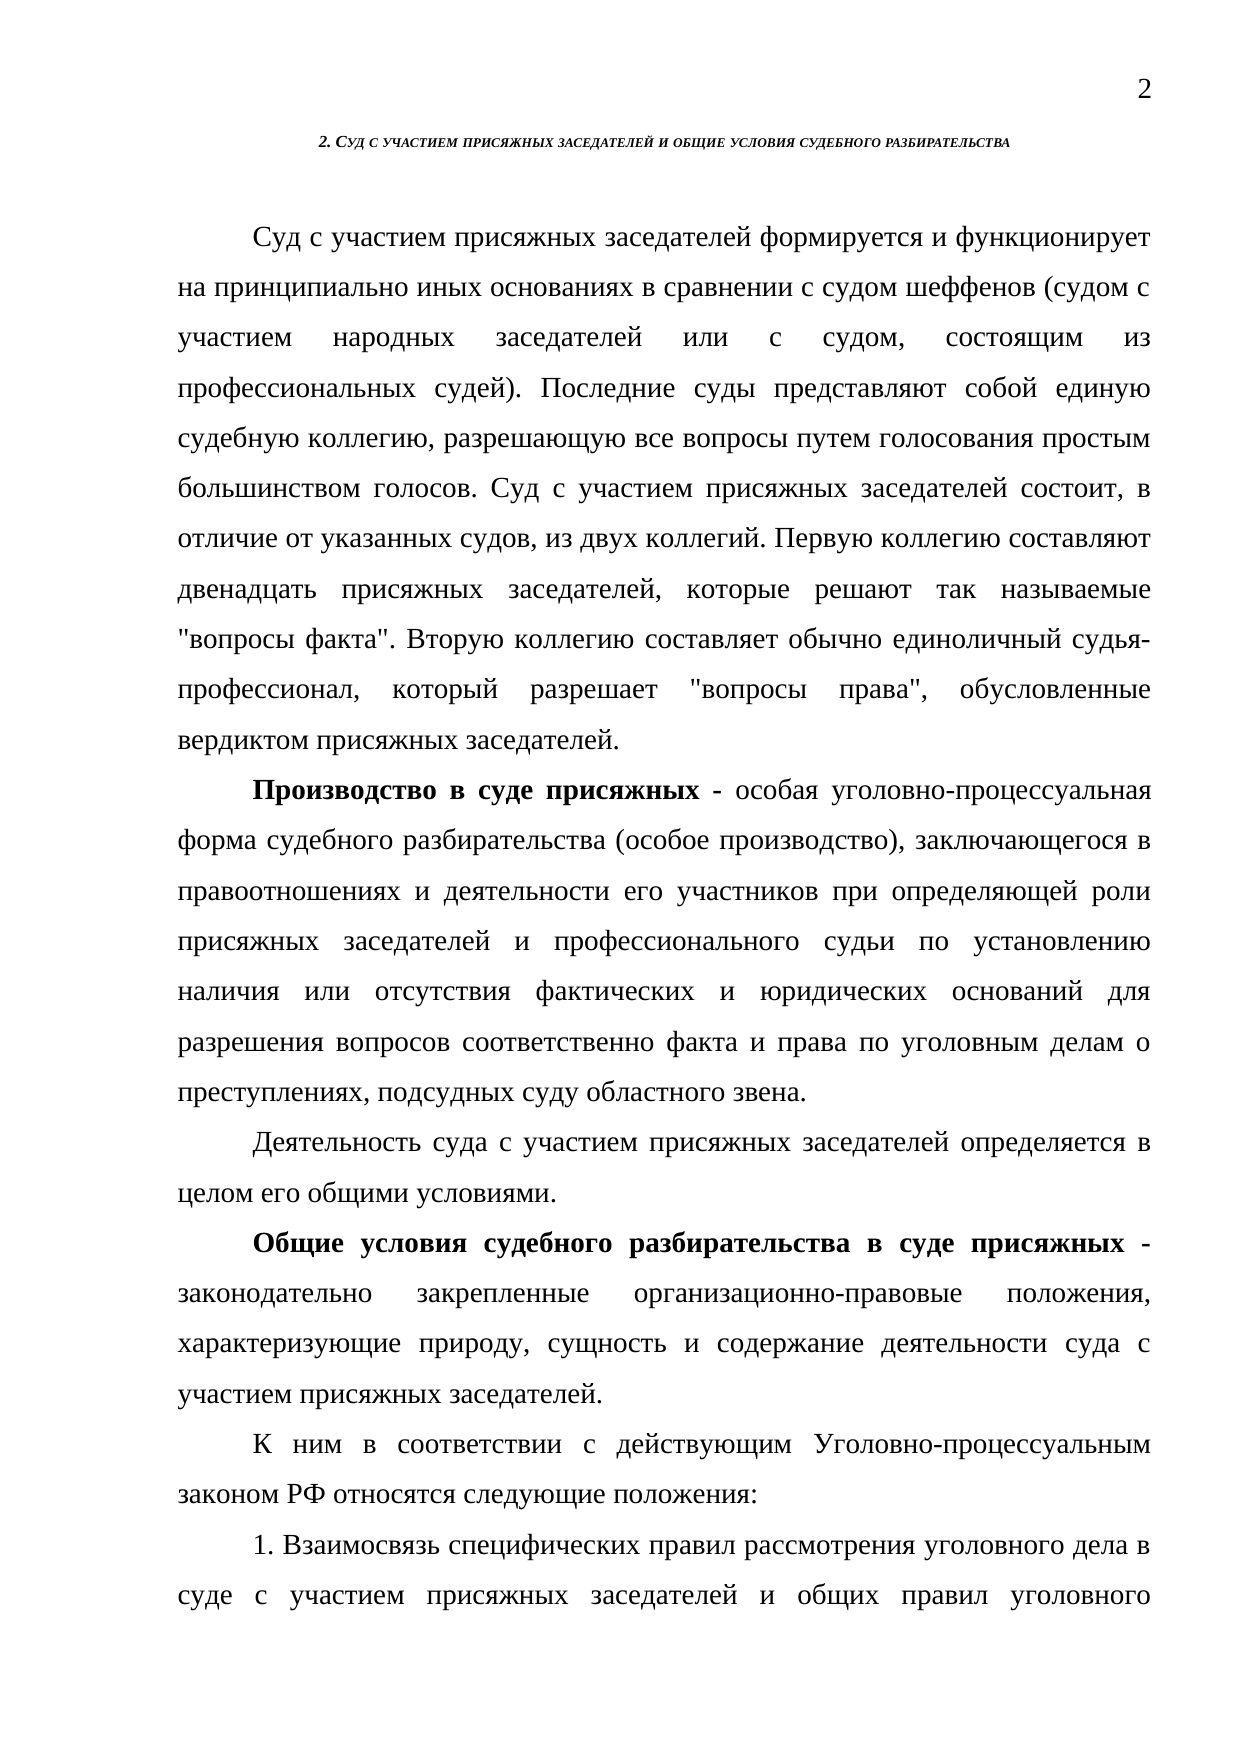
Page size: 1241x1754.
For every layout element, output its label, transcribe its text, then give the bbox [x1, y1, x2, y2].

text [177, 1527, 1152, 1611]
subtitle 2. Суд с участием присяжных заседателей и общие условия судебного разбирательства [177, 118, 1152, 152]
text Суд с участием присяжных заседателей формируется и функционирует на принципиально иных основаниях в сравнении с судом шеффенов (судом с участием народных заседателей или с судом, состоящим из профессиональных судей). Последние суды представляют собой единую судебную коллегию, разрешающую все вопросы путем голосования простым большинством голосов. Суд с участием присяжных заседателей состоит, в отличие от указанных судов, из двух коллегий. Первую коллегию составляют двенадцать присяжных заседателей, которые решают так называемые "вопросы факта". Вторую коллегию составляет обычно единоличный судья-профессионал, который разрешает "вопросы права", обусловленные вердиктом присяжных заседателей. [177, 219, 1152, 755]
text Общие условия судебного разбирательства в суде присяжных - законодательно закрепленные организационно-правовые положения, характеризующие природу, сущность и содержание деятельности суда с участием присяжных заседателей. [177, 1225, 1152, 1409]
text Производство в суде присяжных - особая уголовно-процессуальная форма судебного разбирательства (особое производство), заключающегося в правоотношениях и деятельности его участников при определяющей роли присяжных заседателей и профессионального судьи по установлению наличия или отсутствия фактических и юридических оснований для разрешения вопросов соответственно факта и права по уголовным делам о преступлениях, подсудных суду областного звена. [177, 772, 1152, 1108]
text Деятельность суда с участием присяжных заседателей определяется в целом его общими условиями. [177, 1124, 1152, 1208]
text К ним в соответствии с действующим Уголовно-процессуальным законом РФ относятся следующие положения: [177, 1426, 1152, 1510]
